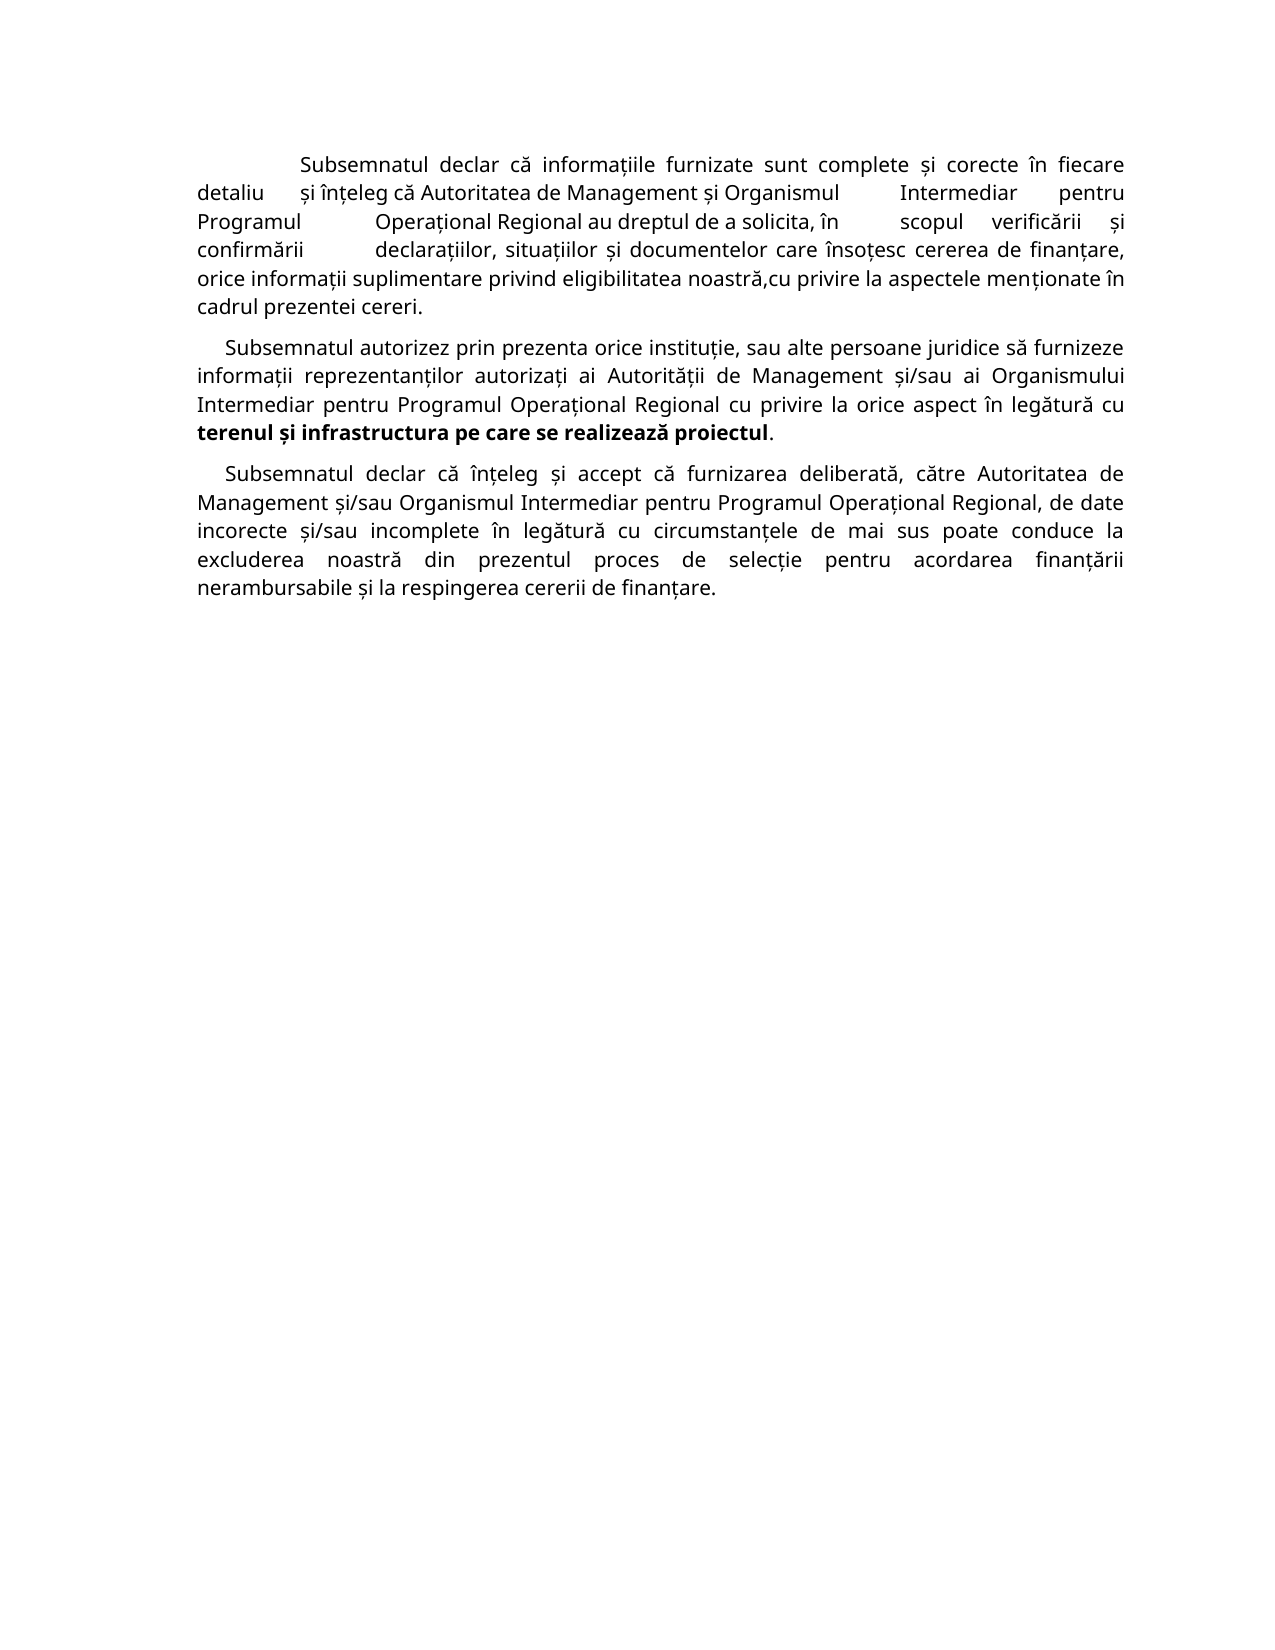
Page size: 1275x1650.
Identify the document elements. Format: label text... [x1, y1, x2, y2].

text Subsemnatul declar că înţeleg şi accept că furnizarea deliberată, către Autoritatea de Management şi/sau Organismul Intermediar pentru Programul Operaţional Regional, de date incorecte şi/sau incomplete în legătură cu circumstanţele de mai sus poate conduce la excluderea noastră din prezentul proces de selecţie pentru acordarea finanţării nerambursabile şi la respingerea cererii de finanţare. [197, 459, 1125, 602]
text Subsemnatul declar că informaţiile furnizate sunt complete şi corecte în fiecare detaliu şi înţeleg că Autoritatea de Management şi Organismul Intermediar pentru Programul Operaţional Regional au dreptul de a solicita, în scopul verificării şi confirmării declaraţiilor, situaţiilor şi documentelor care însoţesc cererea de finanţare, orice informaţii suplimentare privind eligibilitatea noastră,cu privire la aspectele menționate în cadrul prezentei cereri. [197, 150, 1125, 321]
text Subsemnatul autorizez prin prezenta orice instituţie, sau alte persoane juridice să furnizeze informaţii reprezentanţilor autorizaţi ai Autorităţii de Management şi/sau ai Organismului Intermediar pentru Programul Operaţional Regional cu privire la orice aspect în legătură cu terenul și infrastructura pe care se realizează proiectul. [197, 333, 1125, 447]
